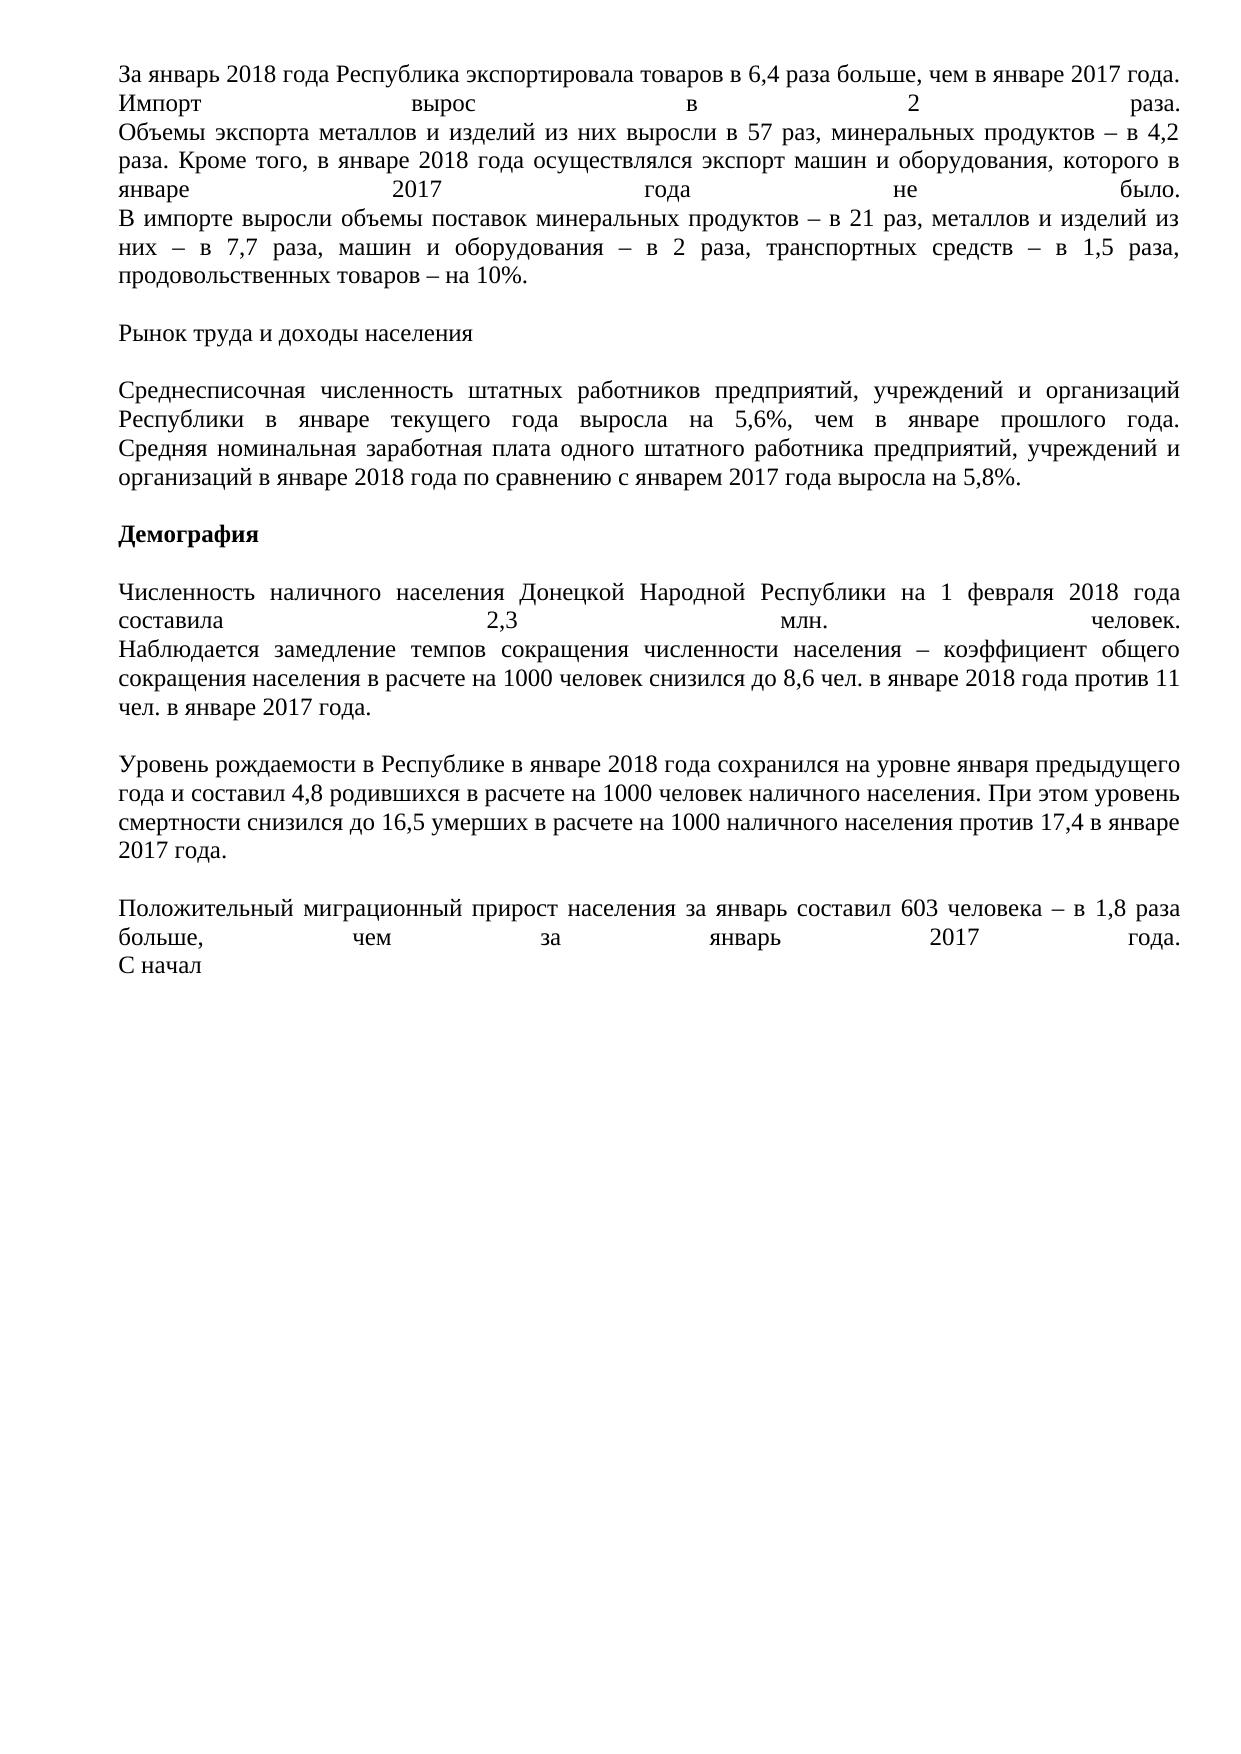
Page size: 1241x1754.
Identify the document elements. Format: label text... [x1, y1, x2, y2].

text Демография [118, 519, 1181, 548]
text Уровень рождаемости в Республике в январе 2018 года сохранился на уровне января предыдущего года и составил 4,8 родившихся в расчете на 1000 человек наличного населения. При этом уровень смертности снизился до 16,5 умерших в расчете на 1000 наличного населения против 17,4 в январе 2017 года. [118, 749, 1181, 864]
text За январь 2018 года Республика экспортировала товаров в 6,4 раза больше, чем в январе 2017 года. Импорт вырос в 2 раза. Объемы экспорта металлов и изделий из них выросли в 57 раз, минеральных продуктов – в 4,2 раза. Кроме того, в январе 2018 года осуществлялся экспорт машин и оборудования, которого в январе 2017 года не было. В импорте выросли объемы поставок минеральных продуктов – в 21 раз, металлов и изделий из них – в 7,7 раза, машин и оборудования – в 2 раза, транспортных средств – в 1,5 раза, продовольственных товаров – на 10%. [118, 59, 1181, 289]
text Рынок труда и доходы населения [118, 318, 1181, 347]
text Положительный миграционный прирост населения за январь составил 603 человека – в 1,8 раза больше, чем за январь 2017 года. С начал [118, 893, 1181, 979]
text Численность наличного населения Донецкой Народной Республики на 1 февраля 2018 года составила 2,3 млн. человек. Наблюдается замедление темпов сокращения численности населения – коэффициент общего сокращения населения в расчете на 1000 человек снизился до 8,6 чел. в январе 2018 года против 11 чел. в январе 2017 года. [118, 577, 1181, 720]
text Среднесписочная численность штатных работников предприятий, учреждений и организаций Республики в январе текущего года выросла на 5,6%, чем в январе прошлого года. Средняя номинальная заработная плата одного штатного работника предприятий, учреждений и организаций в январе 2018 года по сравнению с январем 2017 года выросла на 5,8%. [118, 375, 1181, 490]
